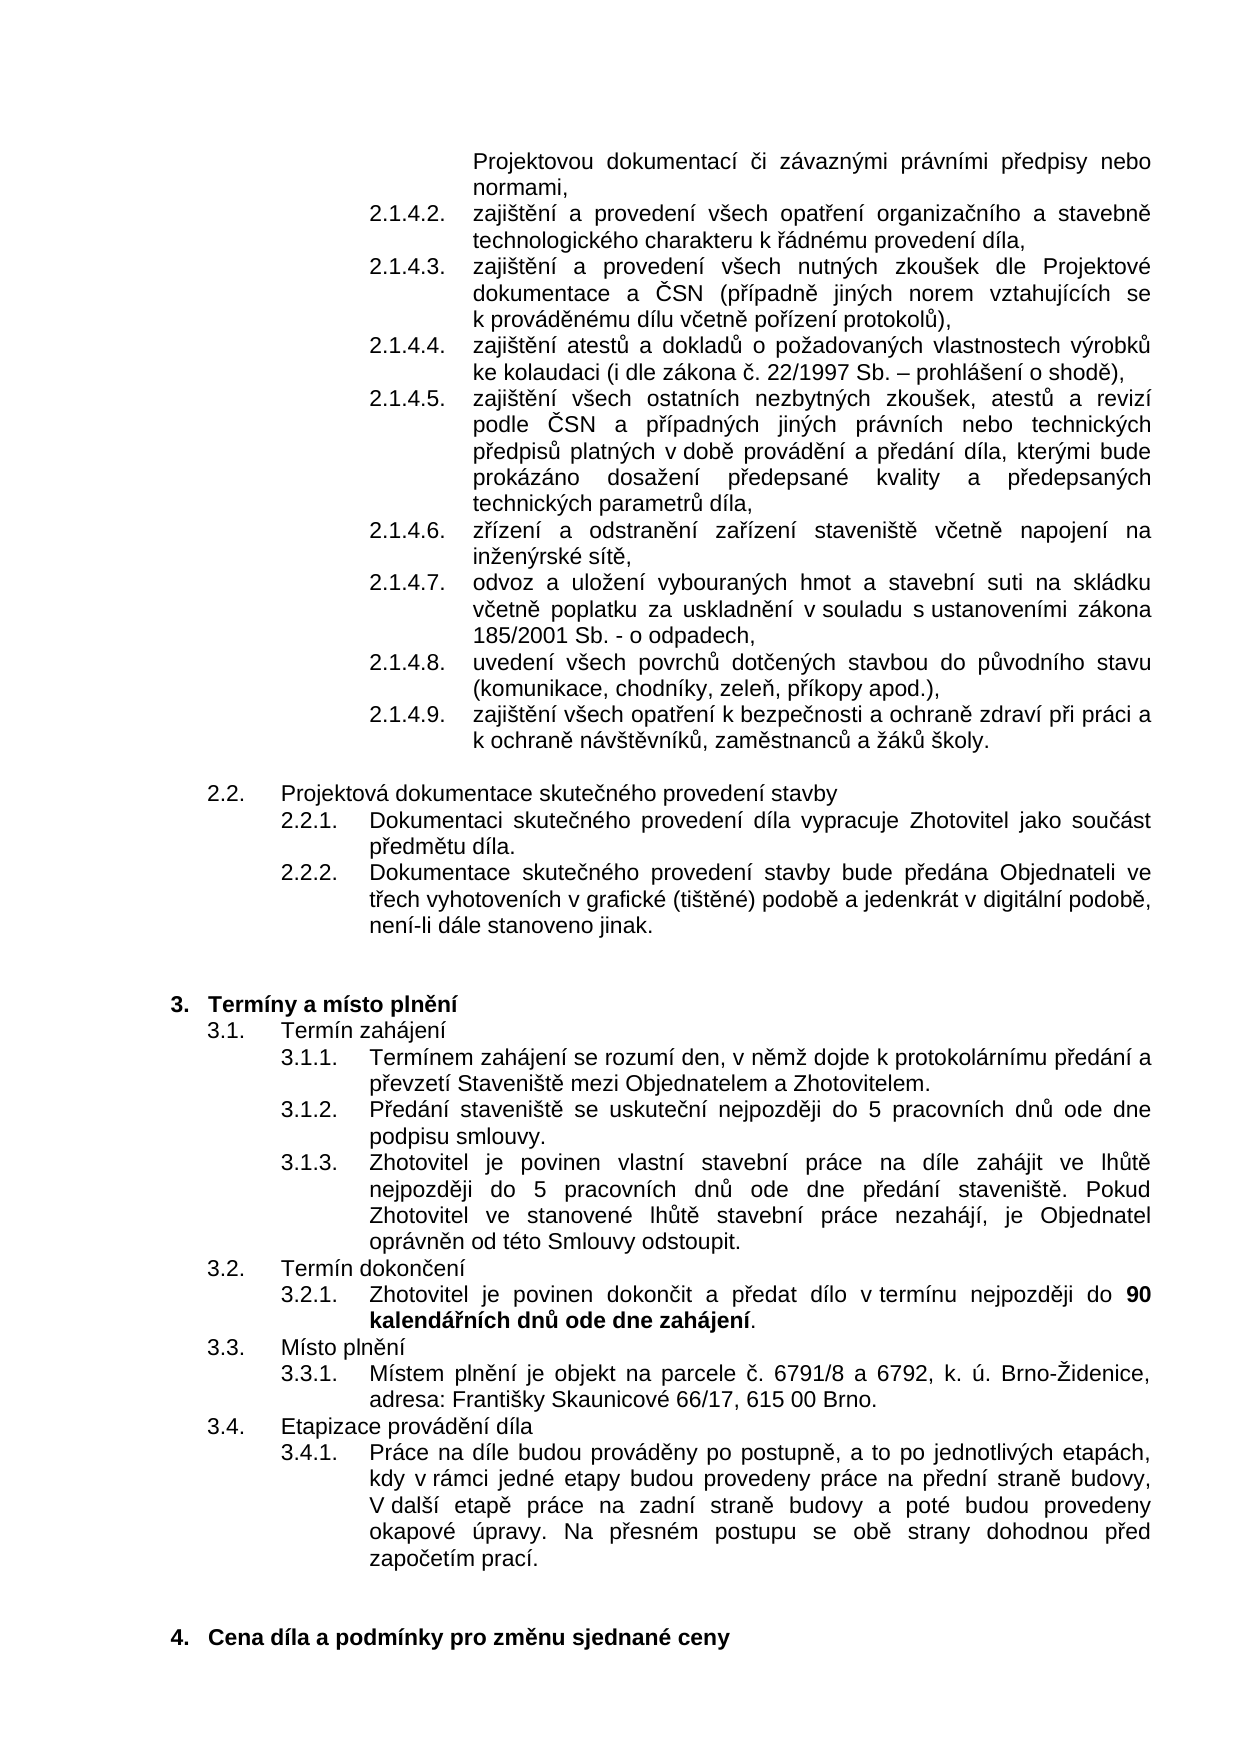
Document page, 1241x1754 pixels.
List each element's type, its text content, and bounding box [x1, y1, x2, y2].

list Termíny a místo plnění [170, 991, 1152, 1017]
list zajištění a provedení všech nutných zkoušek dle Projektové dokumentace a ČSN (případně jiných norem vztahujících se k prováděnému dílu včetně pořízení protokolů), [369, 253, 1152, 332]
list Dokumentaci skutečného provedení díla vypracuje Zhotovitel jako součást předmětu díla. [281, 807, 1152, 859]
list Místo plnění [207, 1334, 1152, 1360]
list Cena díla a podmínky pro změnu sjednané ceny [170, 1623, 1152, 1650]
list Termín zahájení [207, 1017, 1152, 1044]
list Etapizace provádění díla [207, 1413, 1152, 1439]
list uvedení všech povrchů dotčených stavbou do původního stavu (komunikace, chodníky, zeleň, příkopy apod.), [369, 648, 1152, 701]
list Místem plnění je objekt na parcele č. 6791/8 a 6792, k. ú. Brno-Židenice, adresa: Františky Skaunicové 66/17, 615 00 Brno. [281, 1360, 1152, 1413]
list zřízení a odstranění zařízení staveniště včetně napojení na inženýrské sítě, [369, 517, 1152, 569]
list Předání staveniště se uskuteční nejpozději do 5 pracovních dnů ode dne podpisu smlouvy. [281, 1096, 1152, 1149]
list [369, 148, 1152, 200]
list zajištění všech opatření k bezpečnosti a ochraně zdraví při práci a k ochraně návštěvníků, zaměstnanců a žáků školy. [369, 701, 1152, 754]
list zajištění a provedení všech opatření organizačního a stavebně technologického charakteru k řádnému provedení díla, [369, 200, 1152, 253]
list Zhotovitel je povinen dokončit a předat dílo v termínu nejpozději do 90 kalendářních dnů ode dne zahájení. [281, 1281, 1152, 1334]
list odvoz a uložení vybouraných hmot a stavební suti na skládku včetně poplatku za uskladnění v souladu s ustanoveními zákona 185/2001 Sb. - o odpadech, [369, 569, 1152, 648]
list Termínem zahájení se rozumí den, v němž dojde k protokolárnímu předání a převzetí Staveniště mezi Objednatelem a Zhotovitelem. [281, 1044, 1152, 1096]
list Termín dokončení [207, 1254, 1152, 1281]
list Dokumentace skutečného provedení stavby bude předána Objednateli ve třech vyhotoveních v grafické (tištěné) podobě a jedenkrát v digitální podobě, není-li dále stanoveno jinak. [281, 859, 1152, 938]
list Projektová dokumentace skutečného provedení stavby [207, 780, 1152, 807]
list zajištění všech ostatních nezbytných zkoušek, atestů a revizí podle ČSN a případných jiných právních nebo technických předpisů platných v době provádění a předání díla, kterými bude prokázáno dosažení předepsané kvality a předepsaných technických parametrů díla, [369, 385, 1152, 517]
list Zhotovitel je povinen vlastní stavební práce na díle zahájit ve lhůtě nejpozději do 5 pracovních dnů ode dne předání staveniště. Pokud Zhotovitel ve stanovené lhůtě stavební práce nezahájí, je Objednatel oprávněn od této Smlouvy odstoupit. [281, 1149, 1152, 1254]
list Práce na díle budou prováděny po postupně, a to po jednotlivých etapách, kdy v rámci jedné etapy budou provedeny práce na přední straně budovy, V další etapě práce na zadní straně budovy a poté budou provedeny okapové úpravy. Na přesném postupu se obě strany dohodnou před započetím prací. [281, 1439, 1152, 1571]
list zajištění atestů a dokladů o požadovaných vlastnostech výrobků ke kolaudaci (i dle zákona č. 22/1997 Sb. – prohlášení o shodě), [369, 332, 1152, 385]
